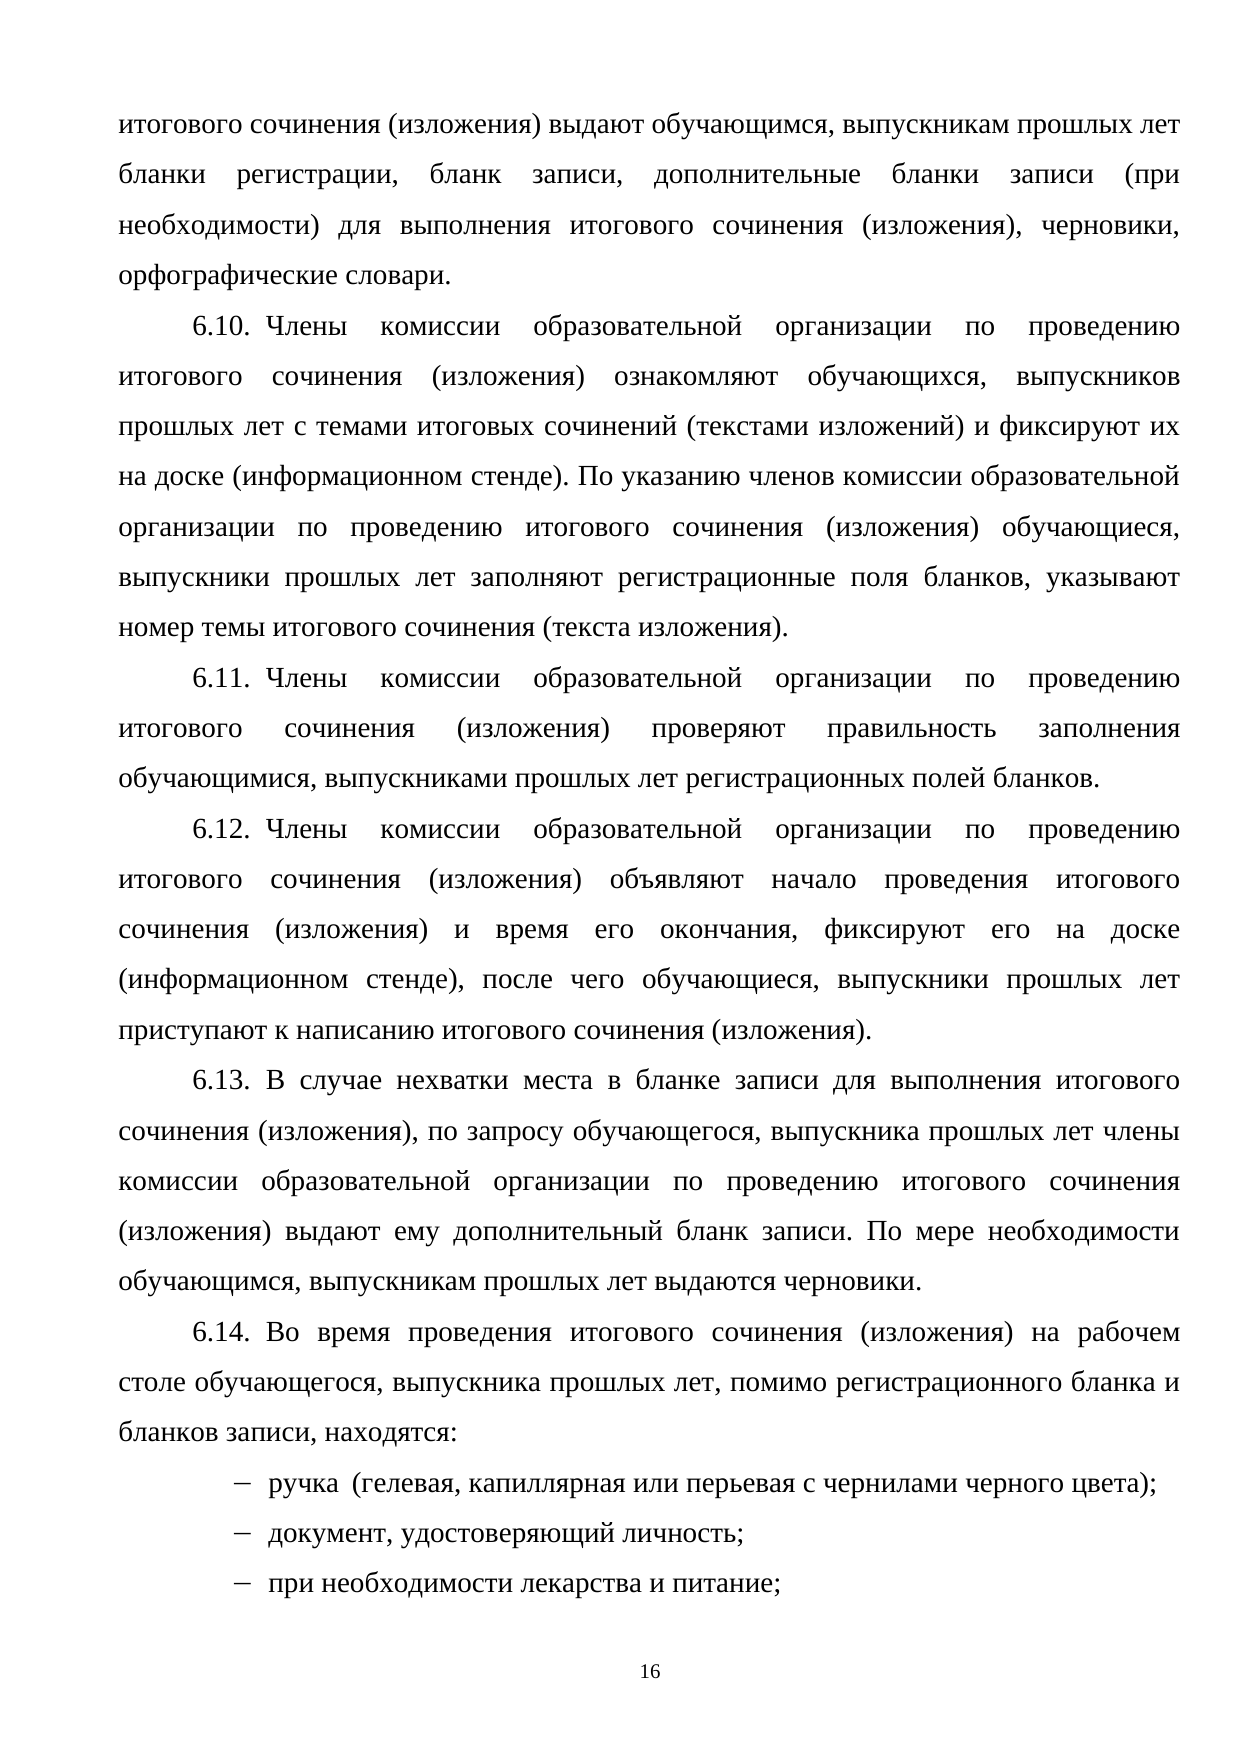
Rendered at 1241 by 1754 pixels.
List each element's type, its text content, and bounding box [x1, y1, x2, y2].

list Члены комиссии образовательной организации по проведению итогового сочинения (изложения) объявляют начало проведения итогового сочинения (изложения) и время его окончания, фиксируют его на доске (информационном стенде), после чего обучающиеся, выпускники прошлых лет приступают к написанию итогового сочинения (изложения). [118, 811, 1181, 1046]
list Члены комиссии образовательной организации по проведению итогового сочинения (изложения) ознакомляют обучающихся, выпускников прошлых лет с темами итоговых сочинений (текстами изложений) и фиксируют их на доске (информационном стенде). По указанию членов комиссии образовательной организации по проведению итогового сочинения (изложения) обучающиеся, выпускники прошлых лет заполняют регистрационные поля бланков, указывают номер темы итогового сочинения (текста изложения). [118, 308, 1181, 643]
list ручка (гелевая, капиллярная или перьевая с чернилами черного цвета); [231, 1465, 1181, 1498]
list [118, 106, 1181, 291]
list Члены комиссии образовательной организации по проведению итогового сочинения (изложения) проверяют правильность заполнения обучающимися, выпускниками прошлых лет регистрационных полей бланков. [118, 660, 1181, 794]
list В случае нехватки места в бланке записи для выполнения итогового сочинения (изложения), по запросу обучающегося, выпускника прошлых лет члены комиссии образовательной организации по проведению итогового сочинения (изложения) выдают ему дополнительный бланк записи. По мере необходимости обучающимся, выпускникам прошлых лет выдаются черновики. [118, 1062, 1181, 1297]
list документ, удостоверяющий личность; [231, 1515, 1181, 1549]
list Во время проведения итогового сочинения (изложения) на рабочем столе обучающегося, выпускника прошлых лет, помимо регистрационного бланка и бланков записи, находятся: [118, 1314, 1181, 1448]
list при необходимости лекарства и питание; [231, 1566, 1181, 1599]
